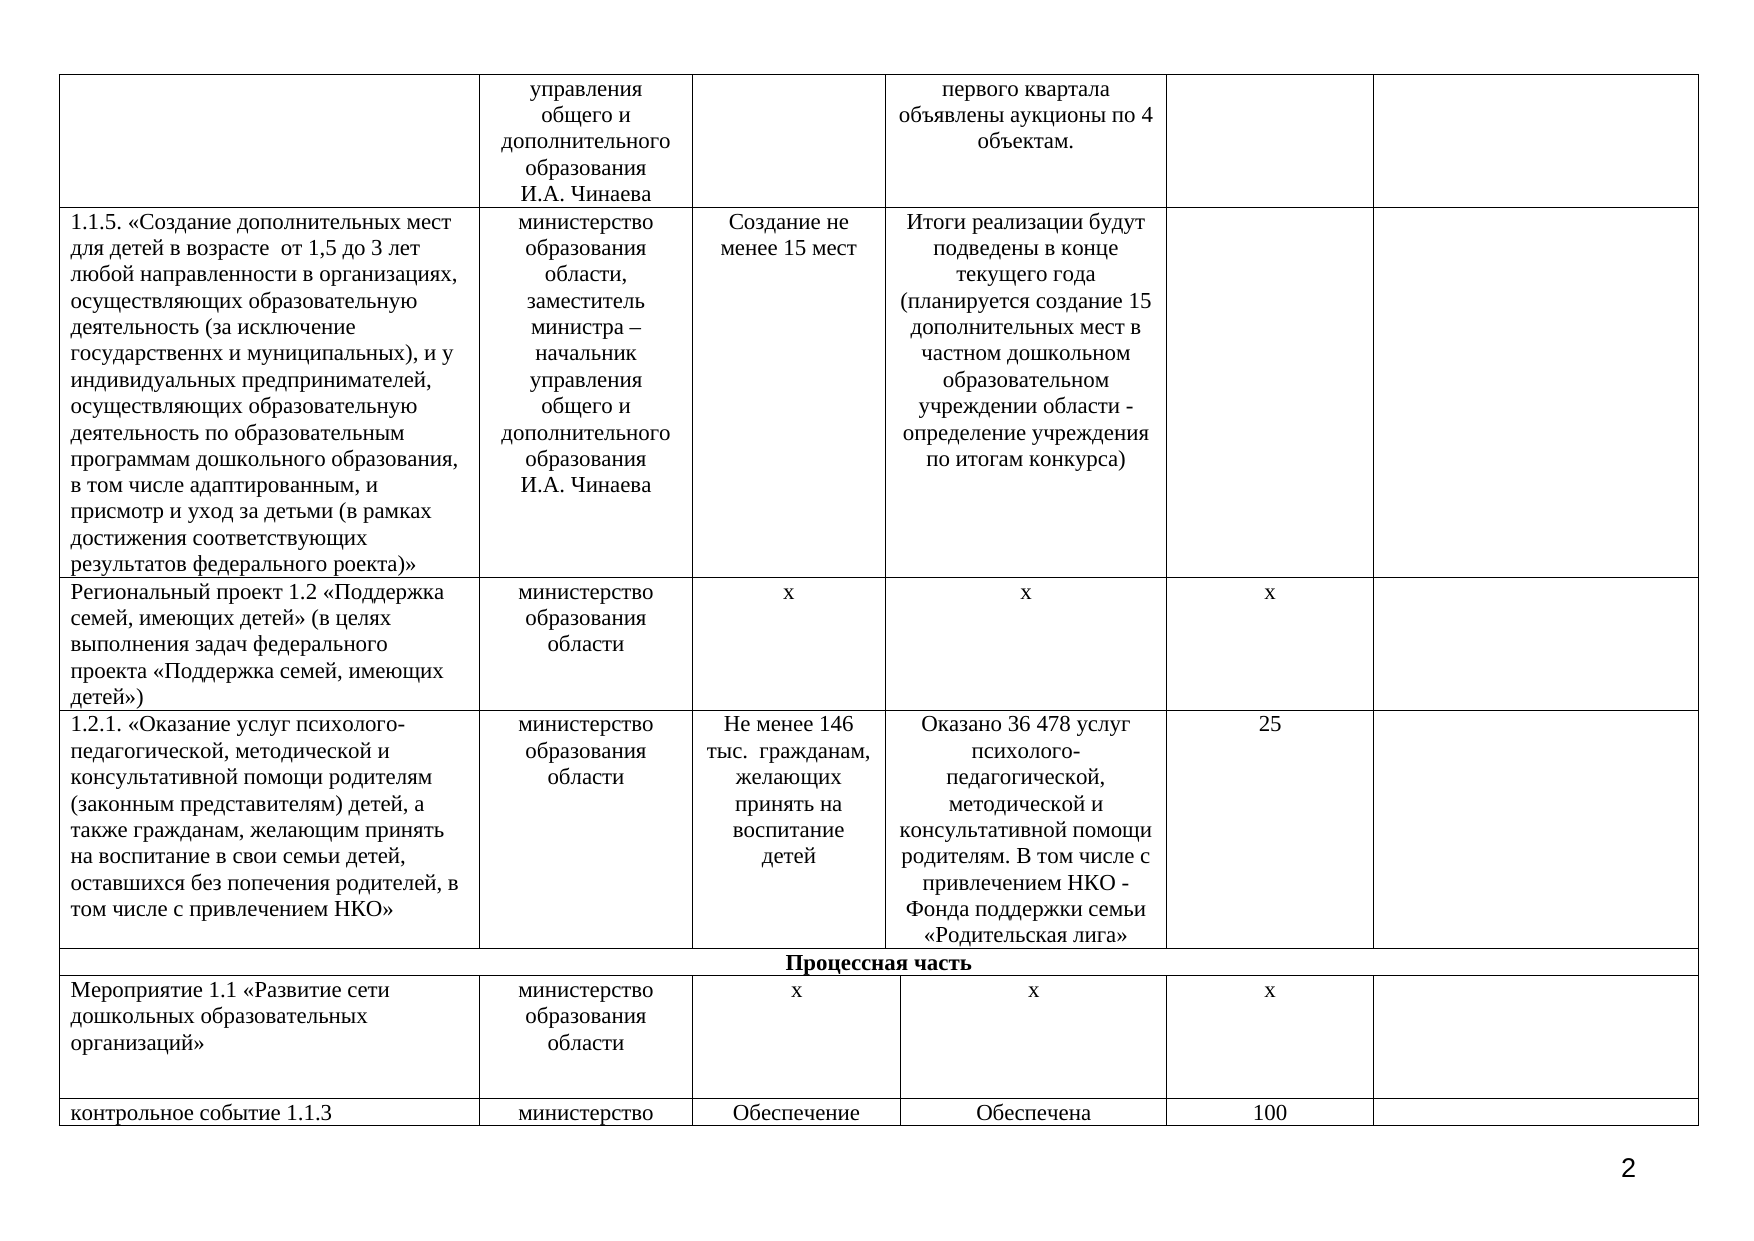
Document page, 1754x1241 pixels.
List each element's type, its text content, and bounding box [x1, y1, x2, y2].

table_cell х [693, 578, 885, 709]
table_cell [60, 75, 479, 207]
table_cell Региональный проект 1.2 «Поддержка семей, имеющих детей» (в целях выполнения задач федерального проекта «Поддержка семей, имеющих детей») [60, 578, 479, 709]
table_cell Создание не менее 15 мест [693, 208, 885, 577]
table_cell министерство образования области [480, 711, 692, 948]
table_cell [60, 1099, 479, 1125]
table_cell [901, 1099, 1166, 1125]
table_cell Процессная часть [60, 949, 1698, 975]
table_cell [1374, 208, 1698, 577]
table_cell Итоги реализации будут подведены в конце текущего года (планируется создание 15 дополнительных мест в частном дошкольном образовательном учреждении области - определение учреждения по итогам конкурса) [886, 208, 1166, 577]
table_cell Мероприятие 1.1 «Развитие сети дошкольных образовательных организаций» [60, 976, 479, 1098]
table_cell Оказано 36 478 услуг психолого-педагогической, методической и консультативной помощи родителям. В том числе с привлечением НКО - Фонда поддержки семьи «Родительская лига» [886, 711, 1166, 948]
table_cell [480, 75, 692, 207]
table_cell х [1167, 578, 1373, 709]
table_cell 25 [1167, 711, 1373, 948]
table_cell [1374, 75, 1698, 207]
table_cell 1.2.1. «Оказание услуг психолого-педагогической, методической и консультативной помощи родителям (законным представителям) детей, а также гражданам, желающим принять на воспитание в свои семьи детей, оставшихся без попечения родителей, в том числе с привлечением НКО» [60, 711, 479, 948]
table_cell [1374, 711, 1698, 948]
table_cell министерство образования области [480, 976, 692, 1098]
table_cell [693, 75, 885, 207]
table_cell х [693, 976, 900, 1098]
table_cell [1374, 578, 1698, 709]
table_cell министерство образования области [480, 578, 692, 709]
table_cell Не менее 146 тыс. гражданам, желающих принять на воспитание детей [693, 711, 885, 948]
table_cell [1374, 1099, 1698, 1125]
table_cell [480, 1099, 692, 1125]
table_cell 1.1.5. «Создание дополнительных мест для детей в возрасте от 1,5 до 3 лет любой направленности в организациях, осуществляющих образовательную деятельность (за исключение государственнх и муниципальных), и у индивидуальных предпринимателей, осуществляющих образовательную деятельность по образовательным программам дошкольного образования, в том числе адаптированным, и присмотр и уход за детьми (в рамках достижения соответствующих результатов федерального роекта)» [60, 208, 479, 577]
table_cell х [901, 976, 1166, 1098]
table_cell министерство образования области, заместитель министра – начальник управления общего и дополнительного образования И.А. Чинаева [480, 208, 692, 577]
table_cell [1374, 976, 1698, 1098]
table_cell х [886, 578, 1166, 709]
table_cell 100 [1167, 1099, 1373, 1125]
table_cell [1167, 208, 1373, 577]
table_cell х [1167, 976, 1373, 1098]
table_cell [1167, 75, 1373, 207]
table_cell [886, 75, 1166, 207]
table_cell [693, 1099, 900, 1125]
